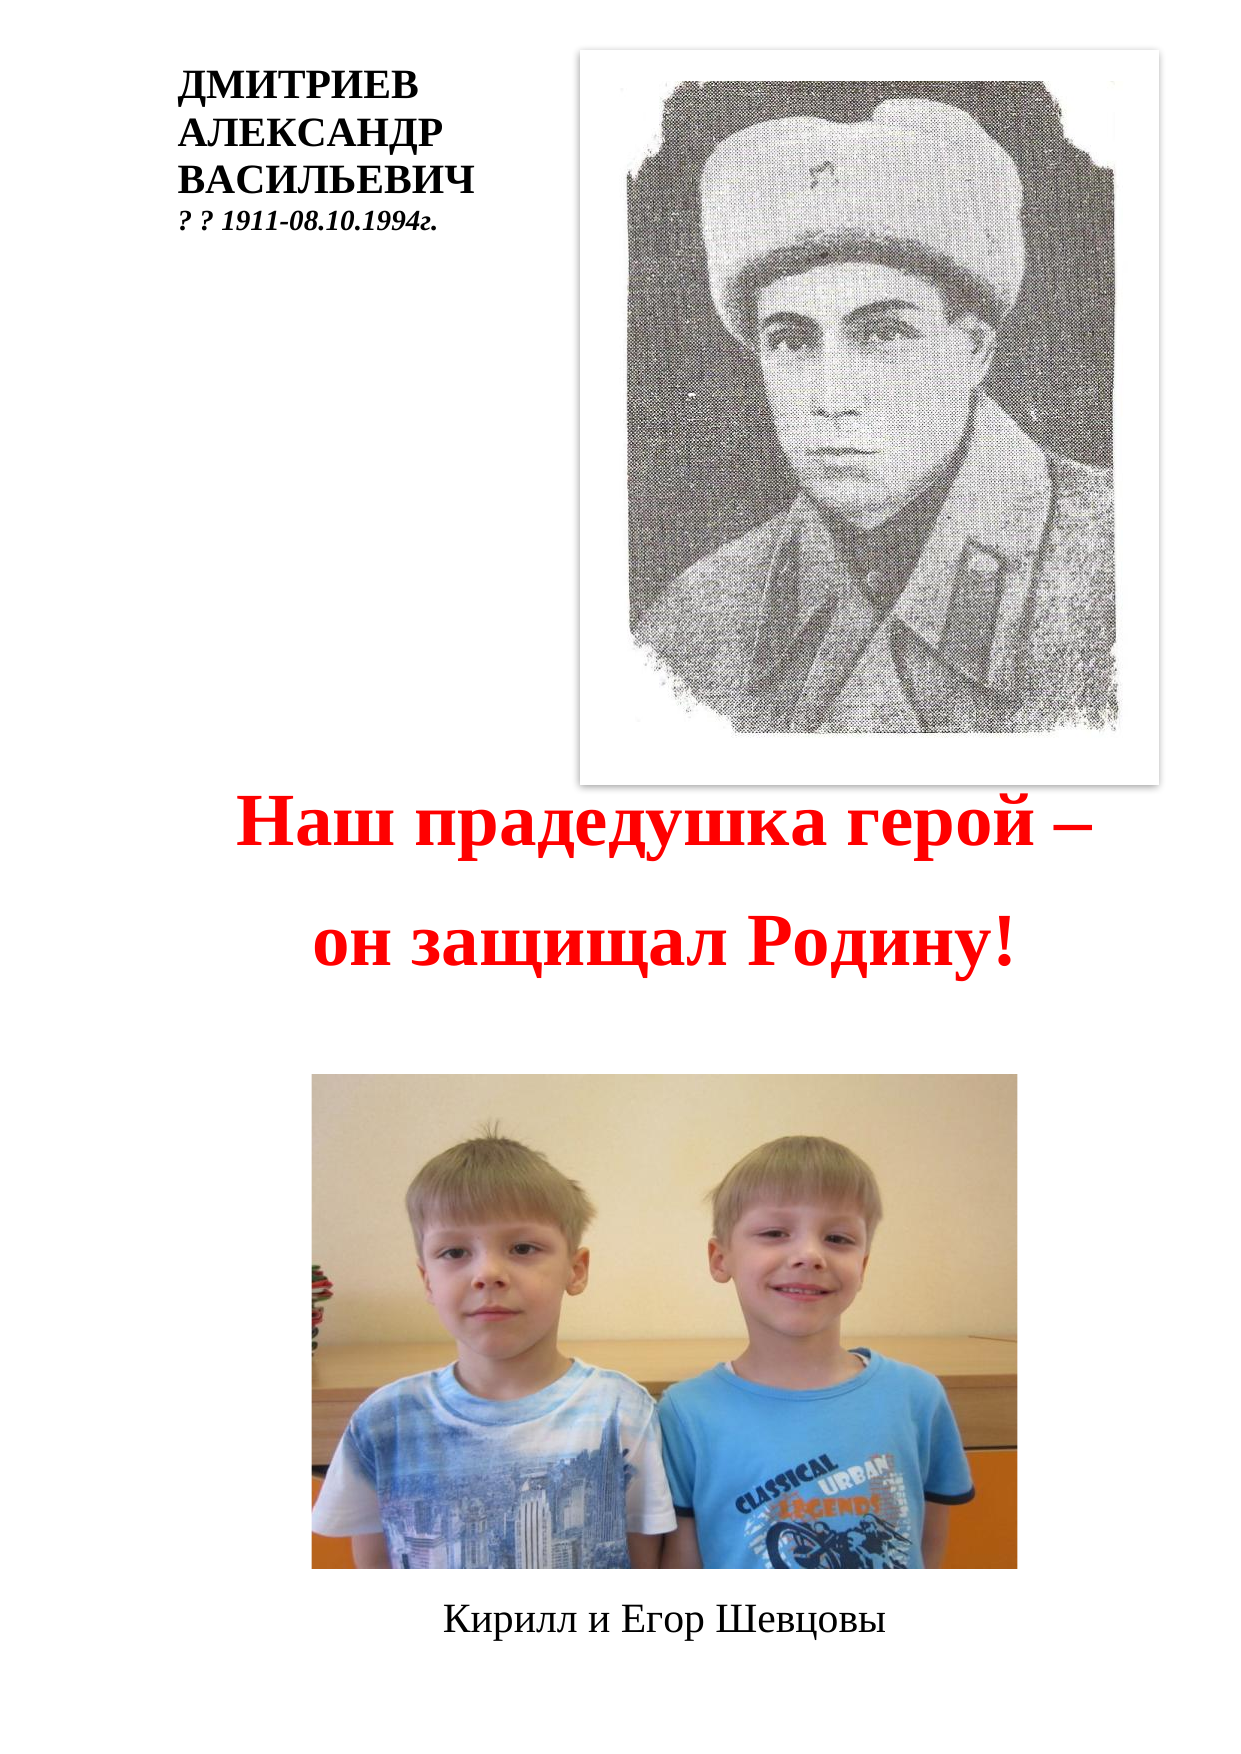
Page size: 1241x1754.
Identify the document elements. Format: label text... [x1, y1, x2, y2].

text Наш прадедушка герой – [177, 775, 1152, 861]
text он защищал Родину! [177, 895, 1152, 981]
picture [611, 81, 1128, 753]
text Кирилл и Егор Шевцовы [177, 1593, 1152, 1641]
picture [311, 1074, 1018, 1569]
table_header ДМИТРИЕВ АЛЕКСАНДР ВАСИЛЬЕВИЧ ? ? 1911-08.10.1994г. [166, 59, 572, 775]
